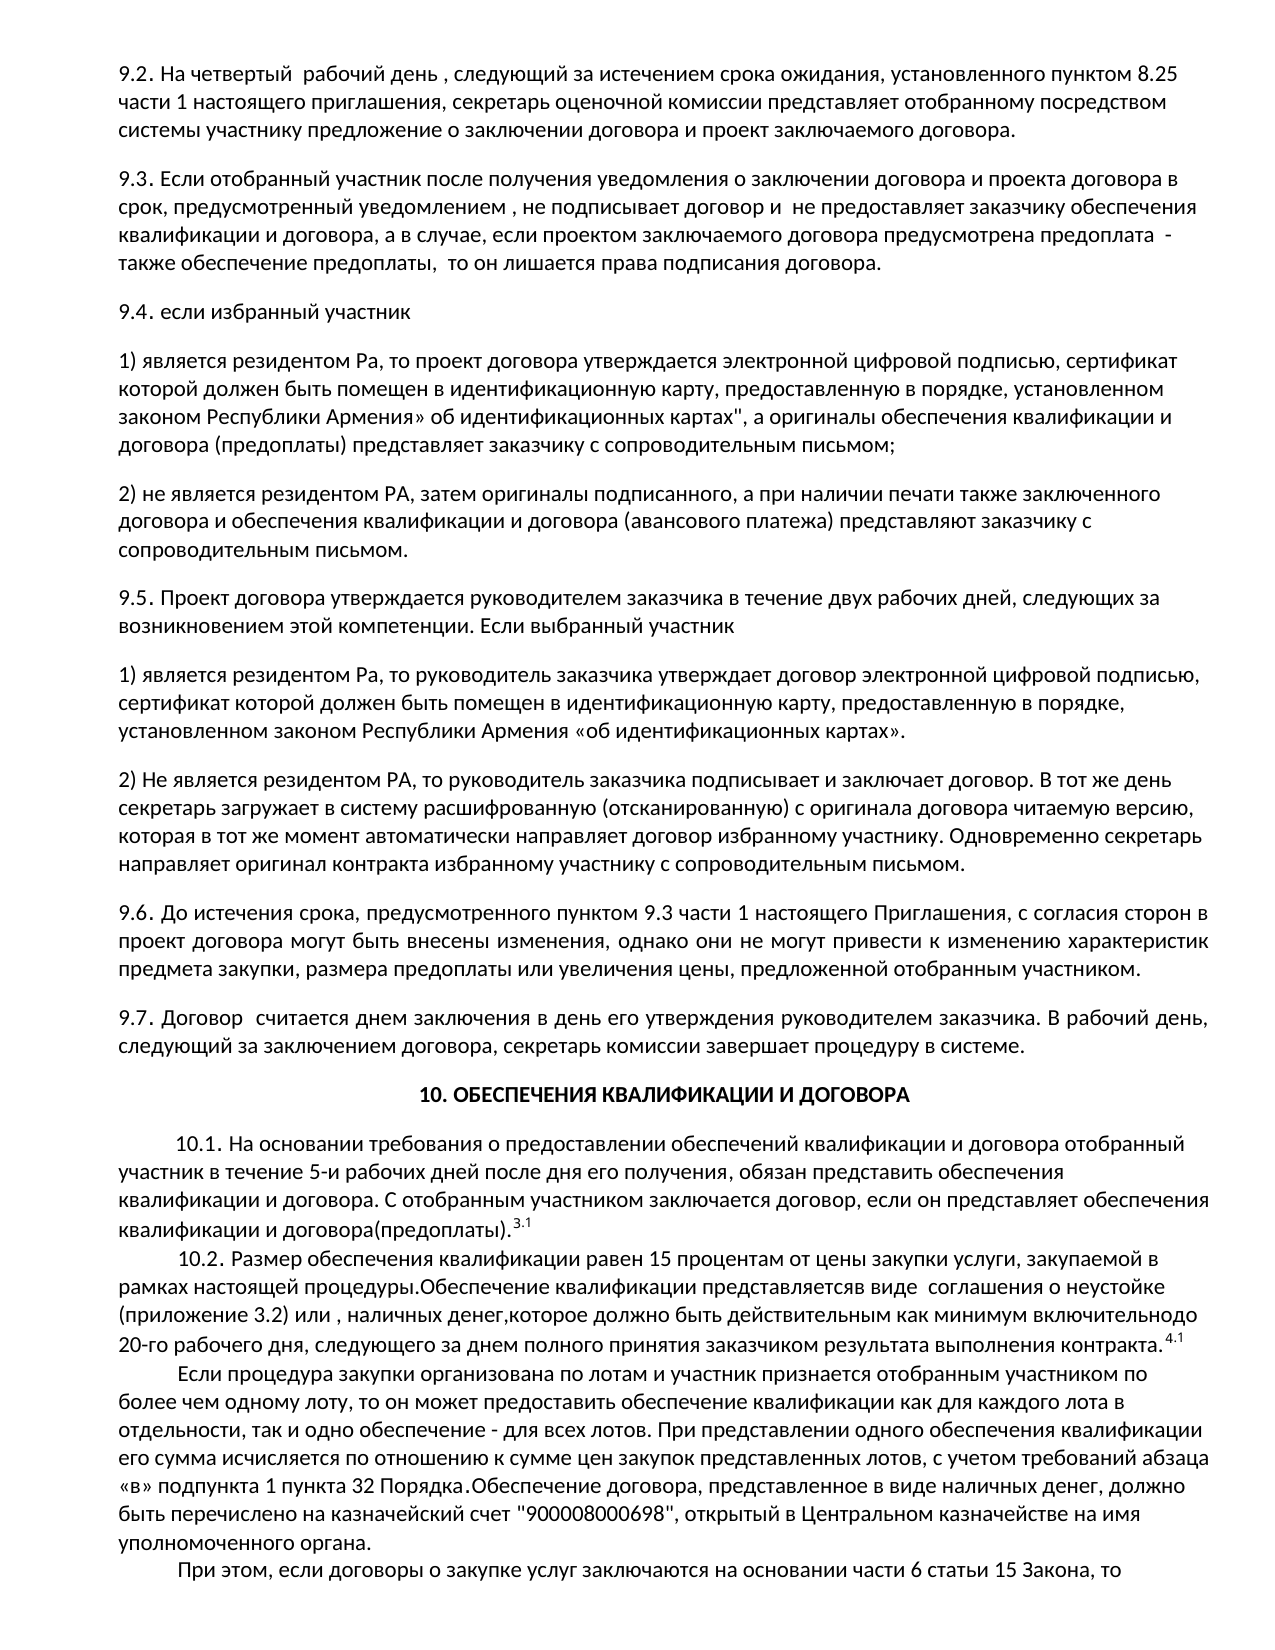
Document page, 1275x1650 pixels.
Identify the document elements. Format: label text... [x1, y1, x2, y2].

text 10.1․ На основании требования о предоставлении обеспечений квалификации и договора отобранный участник в течение 5-и рабочих дней после дня его получения, обязан представить обеспечения квалификации и договора. С отобранным участником заключается договор, если он представляет обеспечения квалификации и договора(предоплаты).3.1 [118, 1129, 1211, 1244]
text Если процедура закупки организована по лотам и участник признается отобранным участником по более чем одному лоту, то он может предоставить обеспечение квалификации как для каждого лота в отдельности, так и одно обеспечение - для всех лотов. При представлении одного обеспечения квалификации его сумма исчисляется по отношению к сумме цен закупок представленных лотов, с учетом требований абзаца «в» подпункта 1 пункта 32 Порядка․Обеспечение договора, представленное в виде наличных денег, должно быть перечислено на казначейский счет "900008000698", открытый в Центральном казначействе на имя уполномоченного органа. [118, 1359, 1211, 1556]
text 2) Не является резидентом РА, то руководитель заказчика подписывает и заключает договор. В тот же день секретарь загружает в систему расшифрованную (отсканированную) с оригинала договора читаемую версию, которая в тот же момент автоматически направляет договор избранному участнику. Одновременно секретарь направляет оригинал контракта избранному участнику с сопроводительным письмом. [118, 765, 1211, 877]
text 9.7․ Договор считается днем заключения в день его утверждения руководителем заказчика. В рабочий день, следующий за заключением договора, секретарь комиссии завершает процедуру в системе. [118, 1003, 1211, 1059]
text 2) не является резидентом РА, затем оригиналы подписанного, а при наличии печати также заключенного договора и обеспечения квалификации и договора (авансового платежа) представляют заказчику с сопроводительным письмом. [118, 479, 1211, 563]
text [118, 1556, 1211, 1584]
text 1) является резидентом Ра, то руководитель заказчика утверждает договор электронной цифровой подписью, сертификат которой должен быть помещен в идентификационную карту, предоставленную в порядке, установленном законом Республики Армения «об идентификационных картах». [118, 660, 1211, 744]
text 9.3․ Если отобранный участник после получения уведомления о заключении договора и проекта договора в срок, предусмотренный уведомлением , не подписывает договор и не предоставляет заказчику обеспечения квалификации и договора, а в случае, если проектом заключаемого договора предусмотрена предоплата -также обеспечение предоплаты, то он лишается права подписания договора. [118, 164, 1211, 276]
text 9.4․ если избранный участник [118, 297, 1211, 325]
text 9.2․ На четвертый рабочий день , следующий за истечением срока ожидания, установленного пунктом 8.25 части 1 настоящего приглашения, секретарь оценочной комиссии представляет отобранному посредством системы участнику предложение о заключении договора и проект заключаемого договора. [118, 59, 1211, 143]
text 1) является резидентом Ра, то проект договора утверждается электронной цифровой подписью, сертификат которой должен быть помещен в идентификационную карту, предоставленную в порядке, установленном законом Республики Армения» об идентификационных картах", а оригиналы обеспечения квалификации и договора (предоплаты) представляет заказчику с сопроводительным письмом; [118, 346, 1211, 458]
text 10.2․ Размер обеспечения квалификации равен 15 процентам от цены закупки услуги, закупаемой в рамках настоящей процедуры.Обеспечение квалификации представляетсяв виде соглашения о неустойке (приложение 3.2) или , наличных денег,которое должно быть действительным как минимум включительнодо 20-го рабочего дня, следующего за днем полного принятия заказчиком результата выполнения контракта.4.1 [118, 1244, 1211, 1359]
text 10. ОБЕСПЕЧЕНИЯ КВАЛИФИКАЦИИ И ДОГОВОРА [118, 1080, 1211, 1108]
text 9.6․ До истечения срока, предусмотренного пунктом 9.3 части 1 настоящего Приглашения, с согласия сторон в проект договора могут быть внесены изменения, однако они не могут привести к изменению характеристик предмета закупки, размера предоплаты или увеличения цены, предложенной отобранным участником. [118, 898, 1211, 982]
text 9.5․ Проект договора утверждается руководителем заказчика в течение двух рабочих дней, следующих за возникновением этой компетенции. Если выбранный участник [118, 583, 1211, 639]
